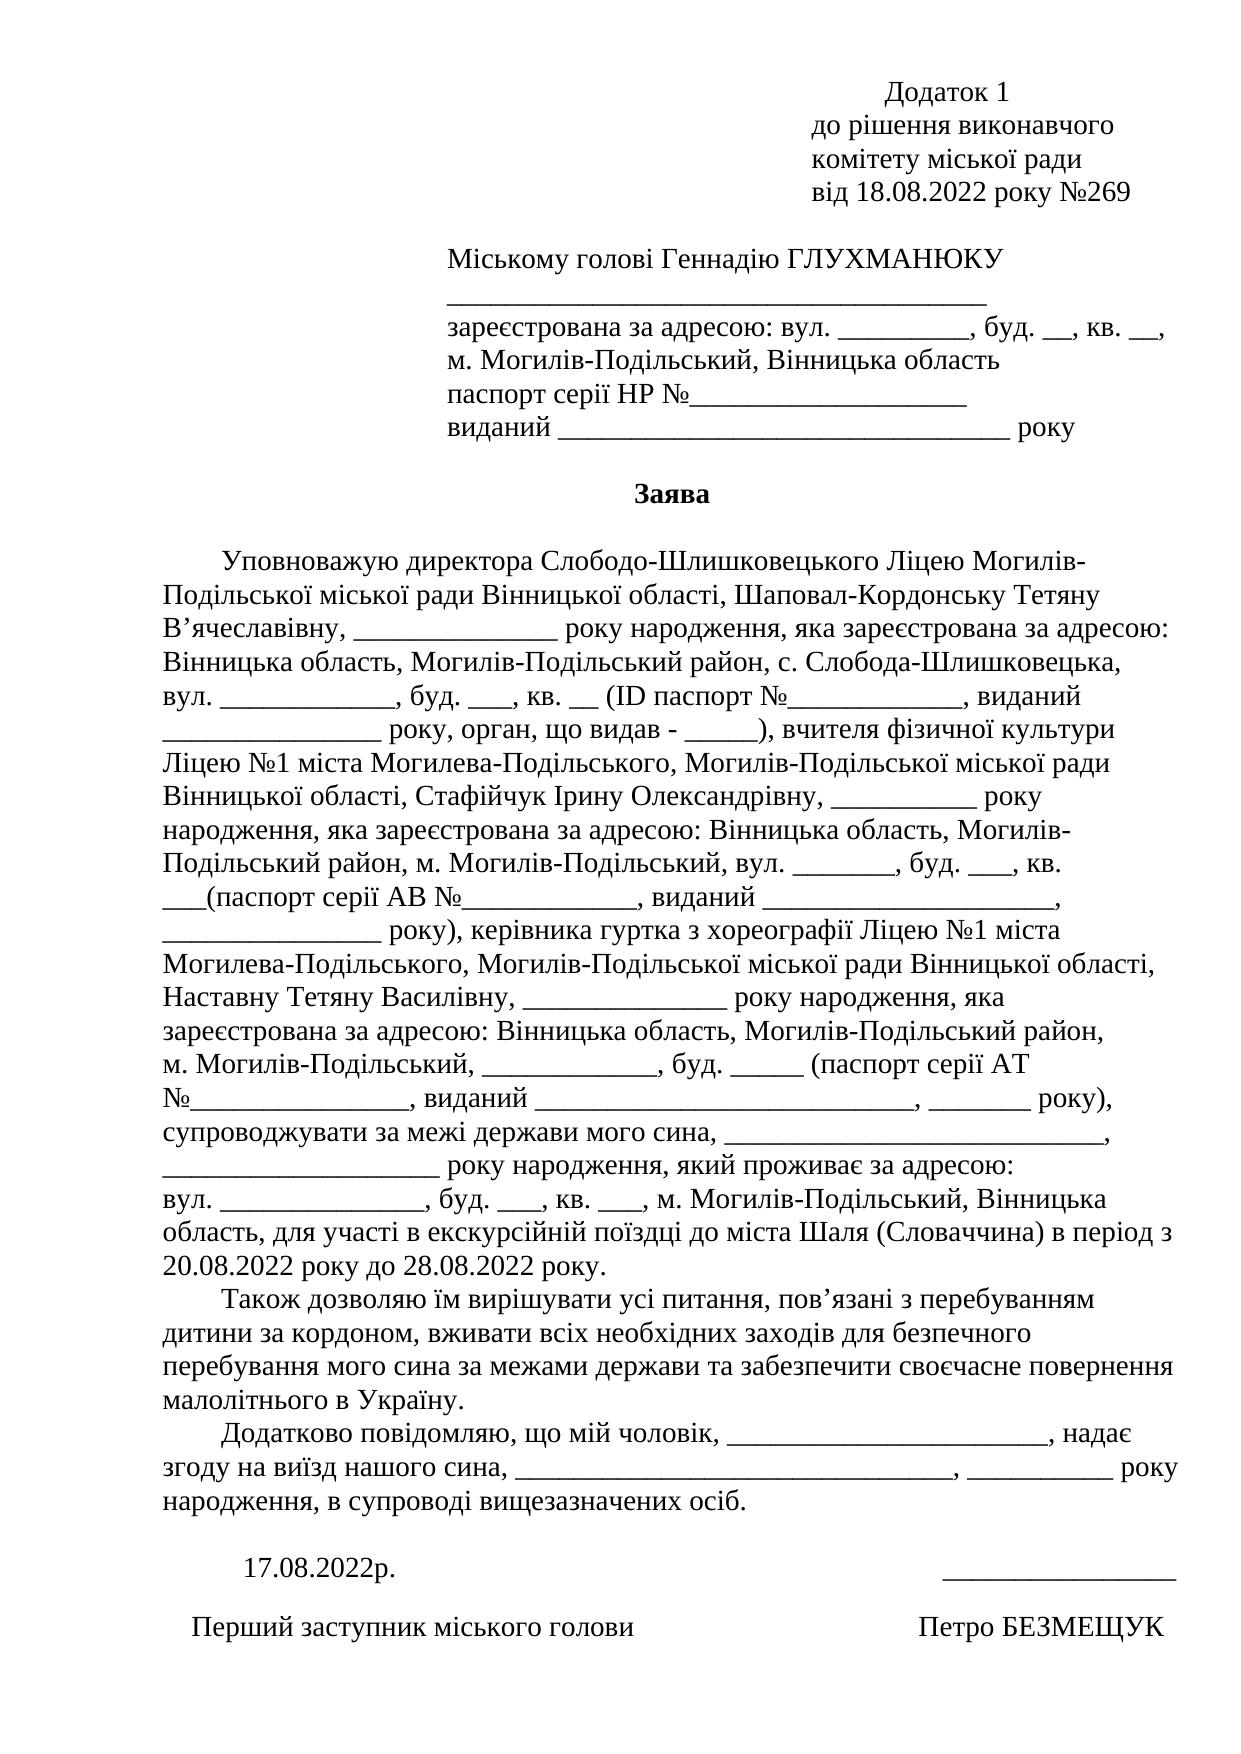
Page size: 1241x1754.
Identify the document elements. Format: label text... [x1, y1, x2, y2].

text Уповноважую директора Слободо-Шлишковецького Ліцею Могилів-Подільської міської ради Вінницької області, Шаповал-Кордонську Тетяну В’ячеславівну, ______________ року народження, яка зареєстрована за адресою: Вінницька область, Могилів-Подільський район, с. Слобода-Шлишковецька, [162, 543, 1181, 678]
text зареєстрована за адресою: вул. _________, буд. __, кв. __, [162, 309, 1181, 342]
text виданий _______________________________ року [162, 409, 1181, 443]
text Додатково повідомляю, що мій чоловік, ______________________, надає згоду на виїзд нашого сина, ______________________________, __________ року народження, в супроводі вищезазначених осіб. [162, 1416, 1181, 1516]
text до рішення виконавчого [162, 107, 1181, 141]
text вул. ______________, буд. ___, кв. ___, м. Могилів-Подільський, Вінницька область, для участі в екскурсійній поїздці до міста Шаля (Словаччина) в період з 20.08.2022 року до 28.08.2022 року. [162, 1181, 1181, 1281]
text Заява [162, 476, 1181, 510]
text 17.08.2022р. ________________ [162, 1550, 1181, 1583]
text вул. ____________, буд. ___, кв. __ (ID паспорт №____________, виданий _______________ року, орган, що видав - _____), вчителя фізичної культури Ліцею №1 міста Могилева-Подільського, Могилів-Подільської міської ради Вінницької області, Стафійчук Ірину Олександрівну, __________ року народження, яка зареєстрована за адресою: Вінницька область, Могилів-Подільський район, м. Могилів-Подільський, вул. _______, буд. ___, кв. ___(паспорт серії АВ №____________, виданий ____________________, _______________ року), керівника гуртка з хореографії Ліцею №1 міста Могилева-Подільського, Могилів-Подільської міської ради Вінницької області, Наставну Тетяну Василівну, ______________ року народження, яка зареєстрована за адресою: Вінницька область, Могилів-Подільський район, [162, 678, 1181, 1047]
text м. Могилів-Подільський, ____________, буд. _____ (паспорт серії АТ №_______________, виданий __________________________, _______ року), супроводжувати за межі держави мого сина, __________________________, ___________________ року народження, який проживає за адресою: [162, 1047, 1181, 1181]
text від 18.08.2022 року №269 [162, 174, 1181, 208]
text Міському голові Геннадію ГЛУХМАНЮКУ [162, 242, 1181, 275]
text Також дозволяю їм вирішувати усі питання, пов’язані з перебуванням дитини за кордоном, вживати всіх необхідних заходів для безпечного перебування мого сина за межами держави та забезпечити своєчасне повернення малолітнього в Україну. [162, 1281, 1181, 1416]
text комітету міської ради [162, 141, 1181, 174]
text Додаток 1 [162, 74, 1181, 107]
text _____________________________________ [162, 275, 1181, 309]
text паспорт серії НР №___________________ [162, 376, 1181, 409]
text Перший заступник міського голови Петро БЕЗМЕЩУК [133, 1609, 1181, 1643]
text м. Могилів-Подільський, Вінницька область [162, 342, 1181, 376]
